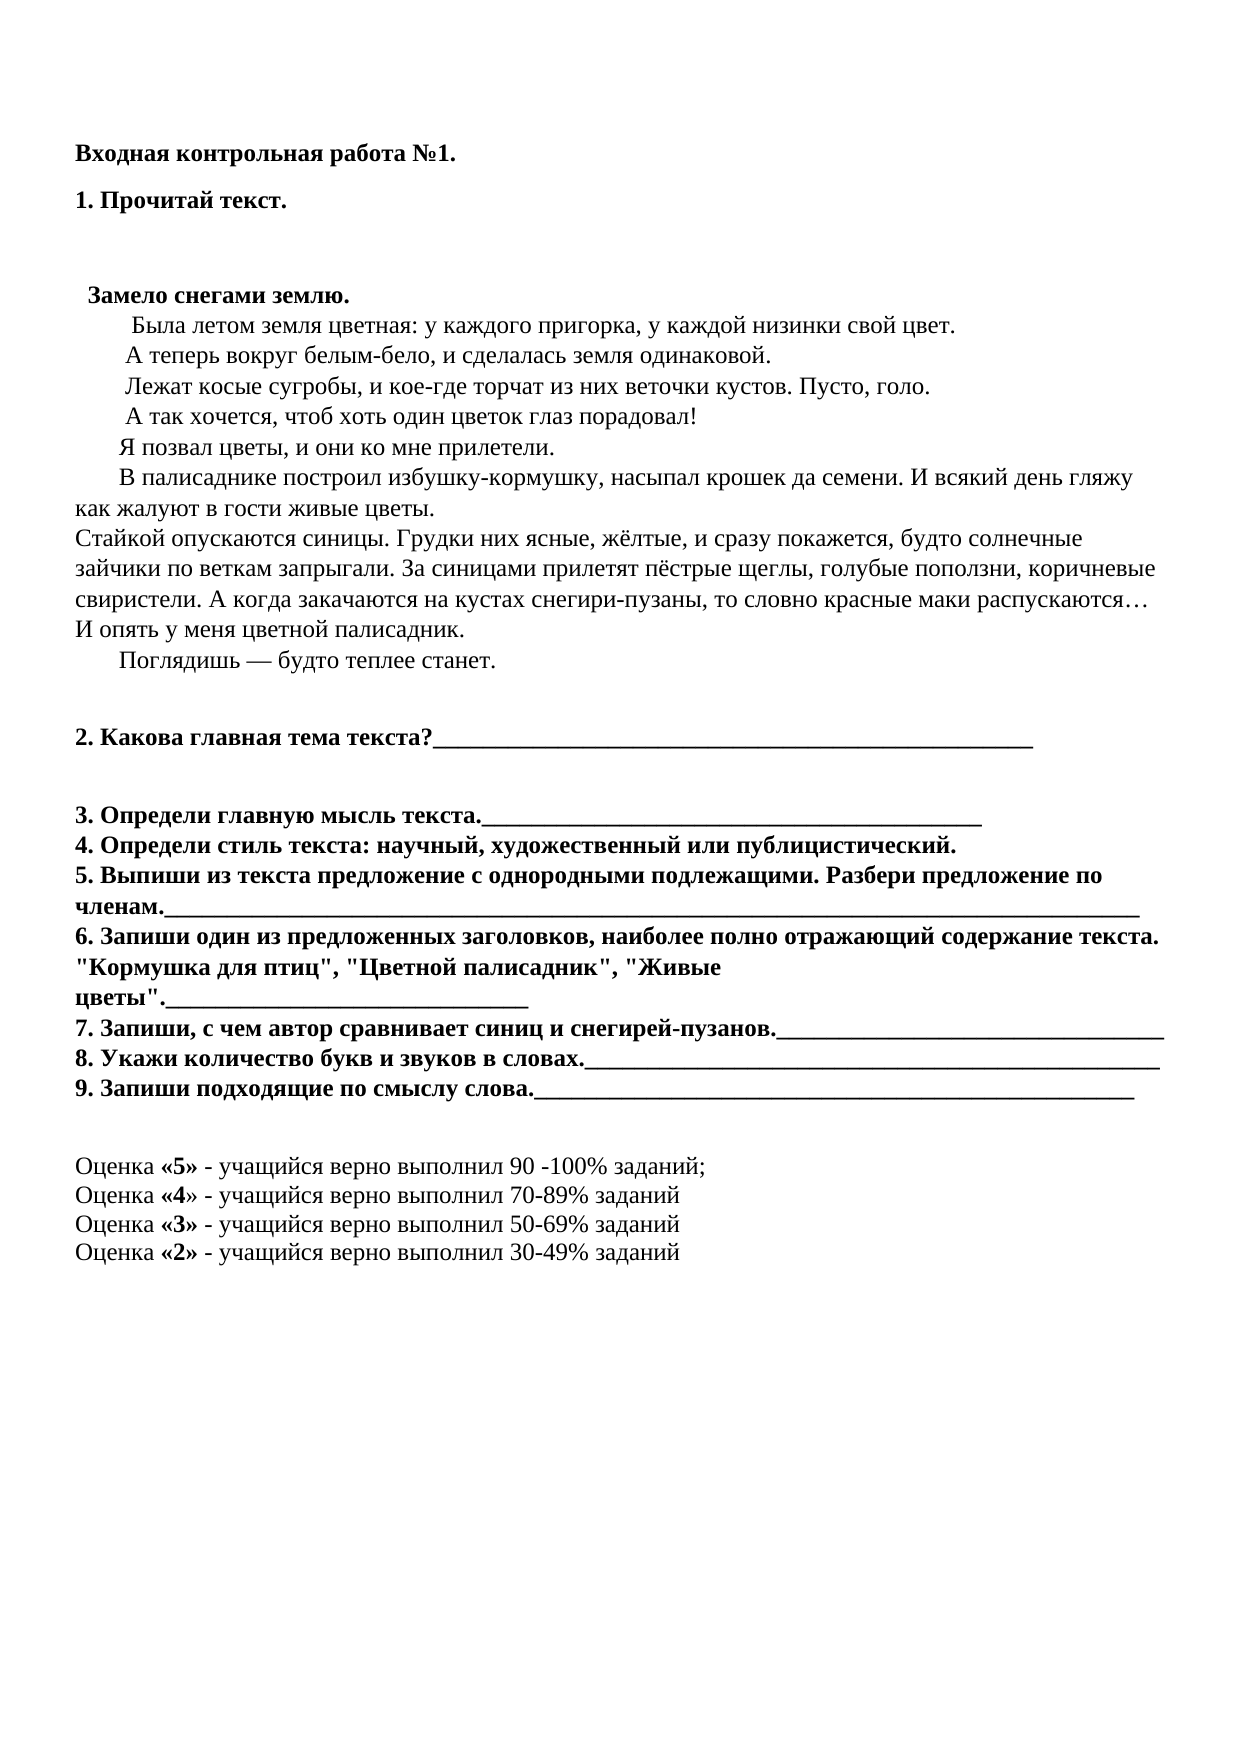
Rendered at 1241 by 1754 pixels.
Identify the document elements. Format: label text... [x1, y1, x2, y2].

text Замело снегами землю. Была летом земля цветная: у каждого пригорка, у каждой низинки свой цвет. А теперь вокруг белым-бело, и сделалась земля одинаковой. Лежат косые сугробы, и кое-где торчат из них веточки кустов. Пусто, голо. А так хочется, чтоб хоть один цветок глаз порадовал! Я позвал цветы, и они ко мне прилетели. В палисаднике построил избушку-кормушку, насыпал крошек да семени. И всякий день гляжу как жалуют в гости живые цветы. Стайкой опускаются синицы. Грудки них ясные, жёлтые, и сразу покажется, будто солнечные зайчики по веткам запрыгали. За синицами прилетят пёстрые щеглы, голубые поползни, коричневые свиристели. А когда закачаются на кустах снегири-пузаны, то словно красные маки распускаются… И опять у меня цветной палисадник. Поглядишь — будто теплее станет. [75, 280, 1165, 673]
text Оценка «5» - учащийся верно выполнил 90 -100% заданий; [75, 1151, 1165, 1180]
text 2. Какова главная тема текста?________________________________________________ [75, 692, 1165, 751]
text Входная контрольная работа №1. [75, 138, 1165, 167]
text Оценка «2» - учащийся верно выполнил 30-49% заданий [75, 1237, 1165, 1266]
text Оценка «4» - учащийся верно выполнил 70-89% заданий [75, 1180, 1165, 1209]
text 3. Определи главную мысль текста.________________________________________ 4. Определи стиль текста: научный, художественный или публицистический. 5. Выпиши из текста предложение с однородными подлежащими. Разбери предложение по членам.______________________________________________________________________________ 6. Запиши один из предложенных заголовков, наиболее полно отражающий содержание текста. "Кормушка для птиц", "Цветной палисадник", "Живые цветы"._____________________________ 7. Запиши, с чем автор сравнивает синиц и снегирей-пузанов._______________________________ 8. Укажи количество букв и звуков в словах.______________________________________________ 9. Запиши подходящие по смыслу слова.________________________________________________ [75, 769, 1165, 1102]
text 1. Прочитай текст. [75, 186, 1165, 214]
text Оценка «3» - учащийся верно выполнил 50-69% заданий [75, 1209, 1165, 1237]
